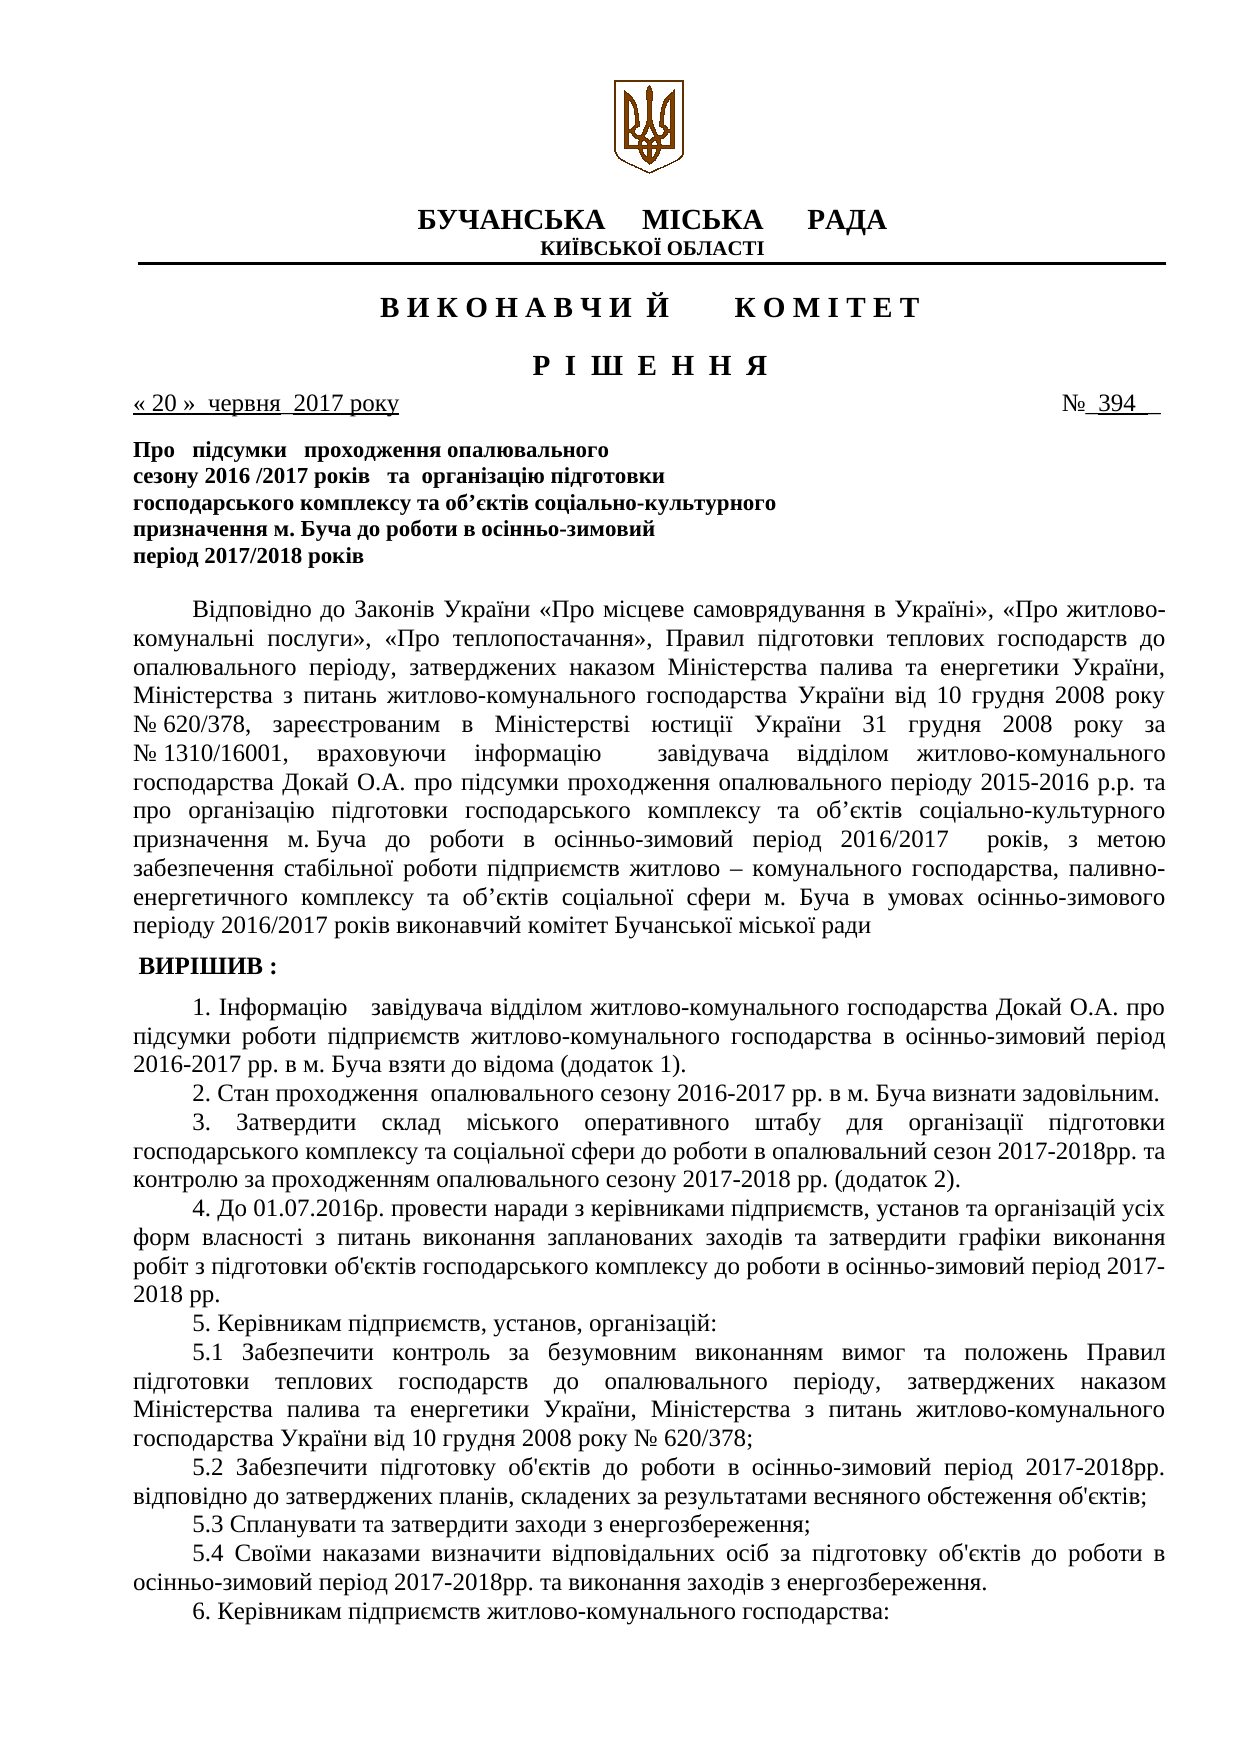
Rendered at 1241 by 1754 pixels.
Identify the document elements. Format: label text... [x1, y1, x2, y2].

text господарського комплексу та об’єктів соціально-культурного [133, 489, 1166, 515]
text 5.4 Своїми наказами визначити відповідальних осіб за підготовку об'єктів до роботи в осінньо-зимовий період 2017-2018рр. та виконання заходів з енергозбереження. [133, 1538, 1166, 1596]
subtitle Р І Ш Е Н Н Я [133, 348, 1166, 382]
text « 20 »_червня_2017 року №_394__ [133, 388, 1166, 417]
text 6. Керівникам підприємств житлово-комунального господарства: [133, 1596, 1166, 1624]
text 2. Стан проходження опалювального сезону 2016-2017 рр. в м. Буча визнати задовільним. [133, 1078, 1166, 1107]
text 4. До 01.07.2016р. провести наради з керівниками підприємств, установ та організацій усіх форм власності з питань виконання запланованих заходів та затвердити графіки виконання робіт з підготовки об'єктів господарського комплексу до роботи в осінньо-зимовий період 2017-2018 рр. [133, 1193, 1166, 1308]
text 3. Затвердити склад міського оперативного штабу для організації підготовки господарського комплексу та соціальної сфери до роботи в опалювальний сезон 2017-2018рр. та контролю за проходженням опалювального сезону 2017-2018 рр. (додаток 2). [133, 1107, 1166, 1193]
subtitle ВИРІШИВ : [138, 951, 1166, 980]
text призначення м. Буча до роботи в осінньо-зимовий [133, 515, 1166, 542]
subtitle КИЇВСЬКОЇ ОБЛАСТІ [138, 236, 1166, 262]
text 5.3 Спланувати та затвердити заходи з енергозбереження; [133, 1509, 1166, 1538]
text БУЧАНСЬКА МІСЬКА РАДА [138, 202, 1166, 236]
picture [607, 74, 692, 178]
text 5.1 Забезпечити контроль за безумовним виконанням вимог та положень Правил підготовки теплових господарств до опалювального періоду, затверджених наказом Міністерства палива та енергетики України, Міністерства з питань житлово-комунального господарства України від 10 грудня 2008 року № 620/378; [133, 1337, 1166, 1452]
text сезону 2016 /2017 років та організацію підготовки [133, 463, 1166, 489]
text Відповідно до Законів України «Про місцеве самоврядування в Україні», «Про житлово-комунальні послуги», «Про теплопостачання», Правил підготовки теплових господарств до опалювального періоду, затверджених наказом Міністерства палива та енергетики України, Міністерства з питань житлово-комунального господарства України від 10 грудня 2008 року № 620/378, зареєстрованим в Міністерстві юстиції України 31 грудня 2008 року за № 1310/16001, враховуючи інформацію завідувача відділом житлово-комунального господарства Докай О.А. про підсумки проходження опалювального періоду 2015-2016 р.р. та про організацію підготовки господарського комплексу та об’єктів соціально-культурного призначення м. Буча до роботи в осінньо-зимовий період 2016/2017 років, з метою забезпечення стабільної роботи підприємств житлово – комунального господарства, паливно-енергетичного комплексу та об’єктів соціальної сфери м. Буча в умовах осінньо-зимового періоду 2016/2017 років виконавчий комітет Бучанської міської ради [133, 594, 1166, 939]
text 1. Інформацію завідувача відділом житлово-комунального господарства Докай О.А. про підсумки роботи підприємств житлово-комунального господарства в осінньо-зимовий період 2016-2017 рр. в м. Буча взяти до відома (додаток 1). [133, 992, 1166, 1078]
text 5. Керівникам підприємств, установ, організацій: [133, 1308, 1166, 1337]
text Про підсумки проходження опалювального [133, 436, 1166, 463]
text період 2017/2018 років [133, 542, 1166, 568]
subtitle В И К О Н А В Ч И Й К О М І Т Е Т [133, 290, 1166, 323]
text 5.2 Забезпечити підготовку об'єктів до роботи в осінньо-зимовий період 2017-2018рр. відповідно до затверджених планів, складених за результатами весняного обстеження об'єктів; [133, 1452, 1166, 1509]
